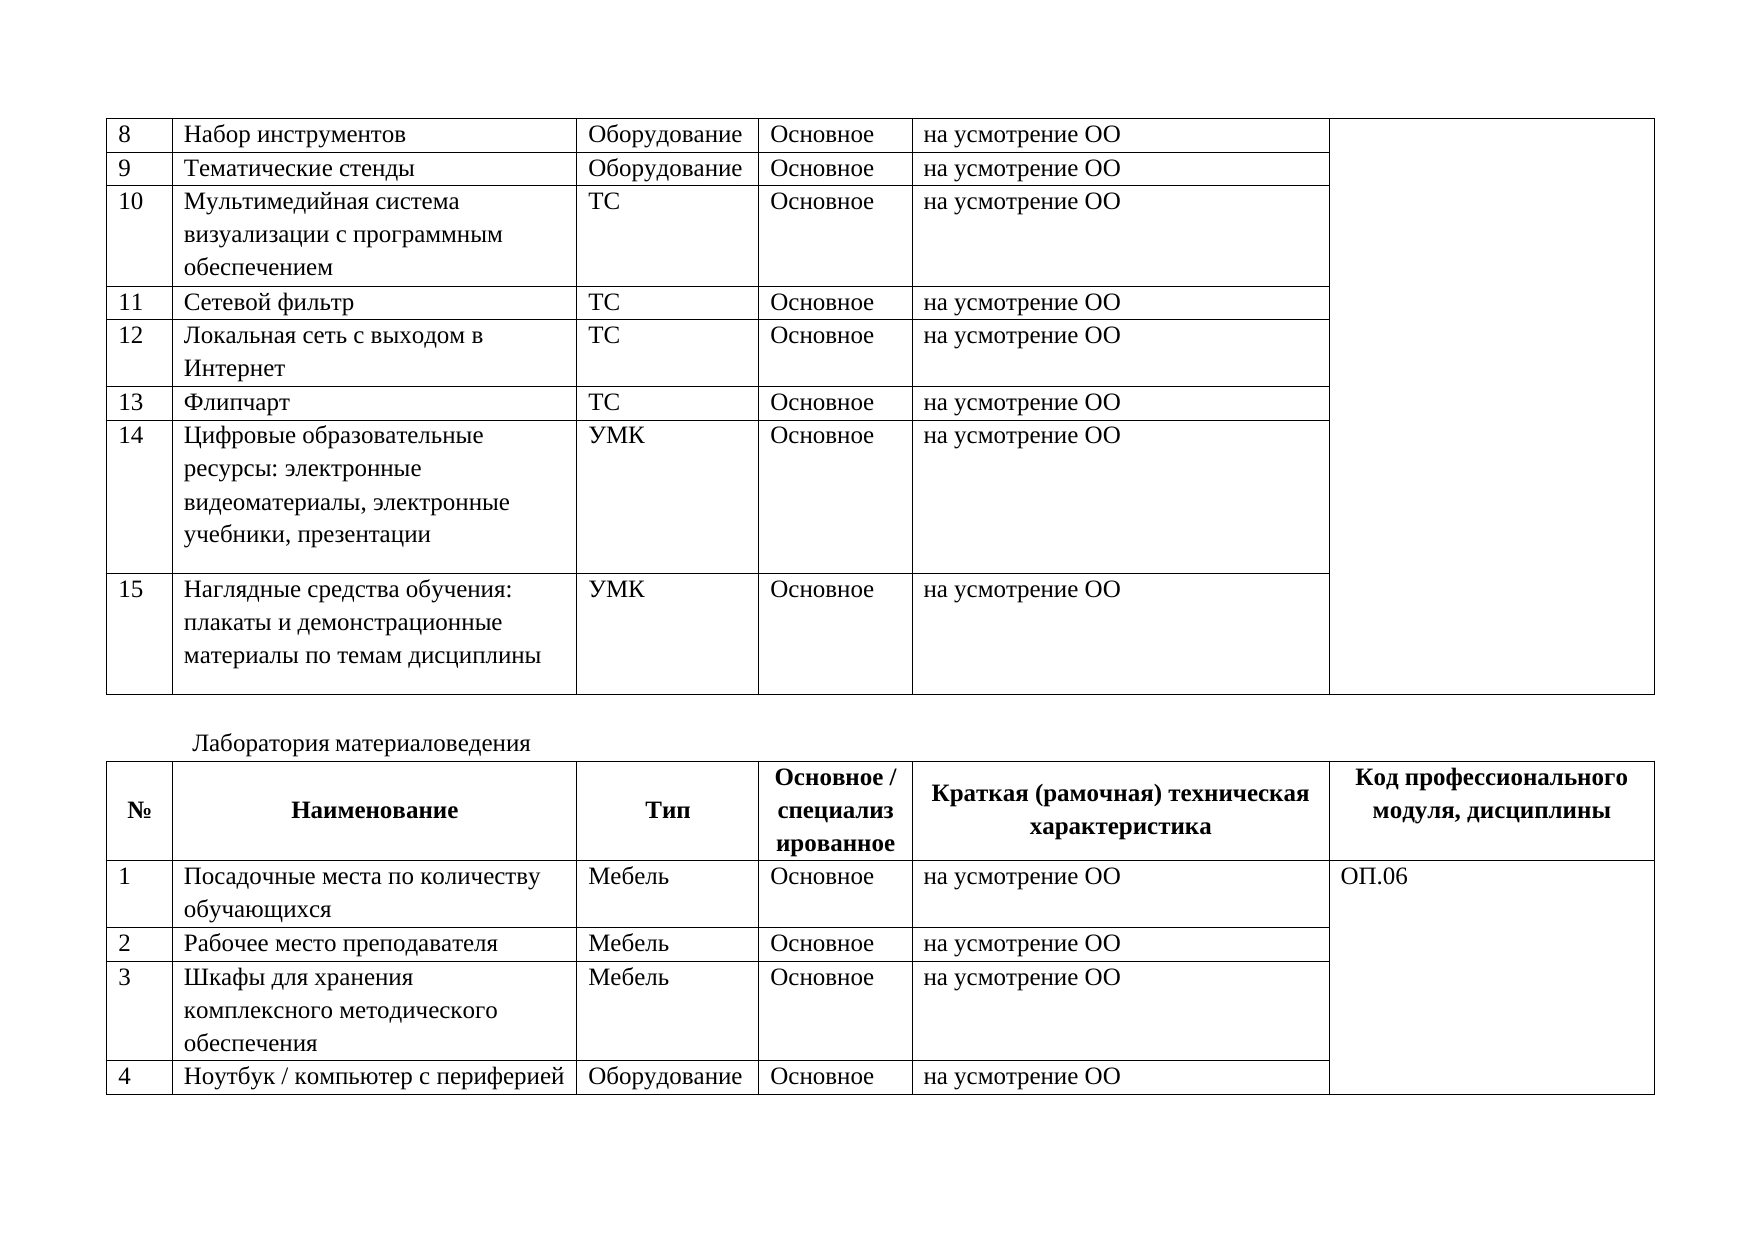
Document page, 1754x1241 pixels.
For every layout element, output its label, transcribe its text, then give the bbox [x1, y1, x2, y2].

table_cell на усмотрение ОО [913, 861, 1329, 927]
table_cell Оборудование [577, 1061, 758, 1094]
table_cell Основное [759, 287, 912, 319]
table_cell 15 [107, 574, 172, 693]
table_header Наименование [173, 762, 576, 860]
table_header Код профессионального модуля, дисциплины [1330, 762, 1654, 860]
table_cell ТС [577, 186, 758, 286]
table_cell УМК [577, 421, 758, 573]
table_cell Мультимедийная система визуализации с программным обеспечением [173, 186, 576, 286]
table_cell на усмотрение ОО [913, 320, 1329, 386]
table_cell 13 [107, 387, 172, 419]
table_cell Основное [759, 928, 912, 961]
table_cell Основное [759, 119, 912, 152]
table_cell Набор инструментов [173, 119, 576, 152]
table_cell Основное [759, 574, 912, 693]
table_cell 2 [107, 928, 172, 961]
table_cell Посадочные места по количеству обучающихся [173, 861, 576, 927]
table_header Тип [577, 762, 758, 860]
table_cell Основное [759, 153, 912, 185]
table_cell Тематические стенды [173, 153, 576, 185]
table_cell 8 [107, 119, 172, 152]
table_cell Оборудование [577, 119, 758, 152]
table_cell Наглядные средства обучения: плакаты и демонстрационные материалы по темам дисциплины [173, 574, 576, 693]
table_cell Рабочее место преподавателя [173, 928, 576, 961]
table_cell Локальная сеть с выходом в Интернет [173, 320, 576, 386]
table_cell Основное [759, 186, 912, 286]
table_cell 9 [107, 153, 172, 185]
table_cell 14 [107, 421, 172, 573]
table_cell ТС [577, 320, 758, 386]
table_cell на усмотрение ОО [913, 1061, 1329, 1094]
table_cell Мебель [577, 962, 758, 1060]
table_cell на усмотрение ОО [913, 186, 1329, 286]
text Лаборатория материаловедения [118, 728, 1665, 756]
table_cell Основное [759, 962, 912, 1060]
table_cell на усмотрение ОО [913, 574, 1329, 693]
table_cell Основное [759, 1061, 912, 1094]
table_cell на усмотрение ОО [913, 962, 1329, 1060]
table_cell Основное [759, 861, 912, 927]
table_cell ТС [577, 287, 758, 319]
table_cell 1 [107, 861, 172, 927]
table_cell Сетевой фильтр [173, 287, 576, 319]
table_cell на усмотрение ОО [913, 119, 1329, 152]
table_cell на усмотрение ОО [913, 153, 1329, 185]
table_cell Мебель [577, 928, 758, 961]
table_cell ТС [577, 387, 758, 419]
table_cell Оборудование [577, 153, 758, 185]
table_cell на усмотрение ОО [913, 287, 1329, 319]
table_cell УМК [577, 574, 758, 693]
table_header Краткая (рамочная) техническая характеристика [913, 762, 1329, 860]
table_cell на усмотрение ОО [913, 928, 1329, 961]
table_header № [107, 762, 172, 860]
table_header Основное / специализированное [759, 762, 912, 860]
table_cell Мебель [577, 861, 758, 927]
table_cell 4 [107, 1061, 172, 1094]
table_cell Основное [759, 387, 912, 419]
table_cell Основное [759, 421, 912, 573]
table_cell 12 [107, 320, 172, 386]
table_cell Флипчарт [173, 387, 576, 419]
table_cell 11 [107, 287, 172, 319]
table_cell на усмотрение ОО [913, 421, 1329, 573]
table_cell Шкафы для хранения комплексного методического обеспечения [173, 962, 576, 1060]
table_cell 3 [107, 962, 172, 1060]
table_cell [173, 1061, 576, 1094]
table_cell ОП.06 [1330, 861, 1654, 1094]
table_cell на усмотрение ОО [913, 387, 1329, 419]
table_cell Цифровые образовательные ресурсы: электронные видеоматериалы, электронные учебники, презентации [173, 421, 576, 573]
table_cell 10 [107, 186, 172, 286]
table_cell Основное [759, 320, 912, 386]
